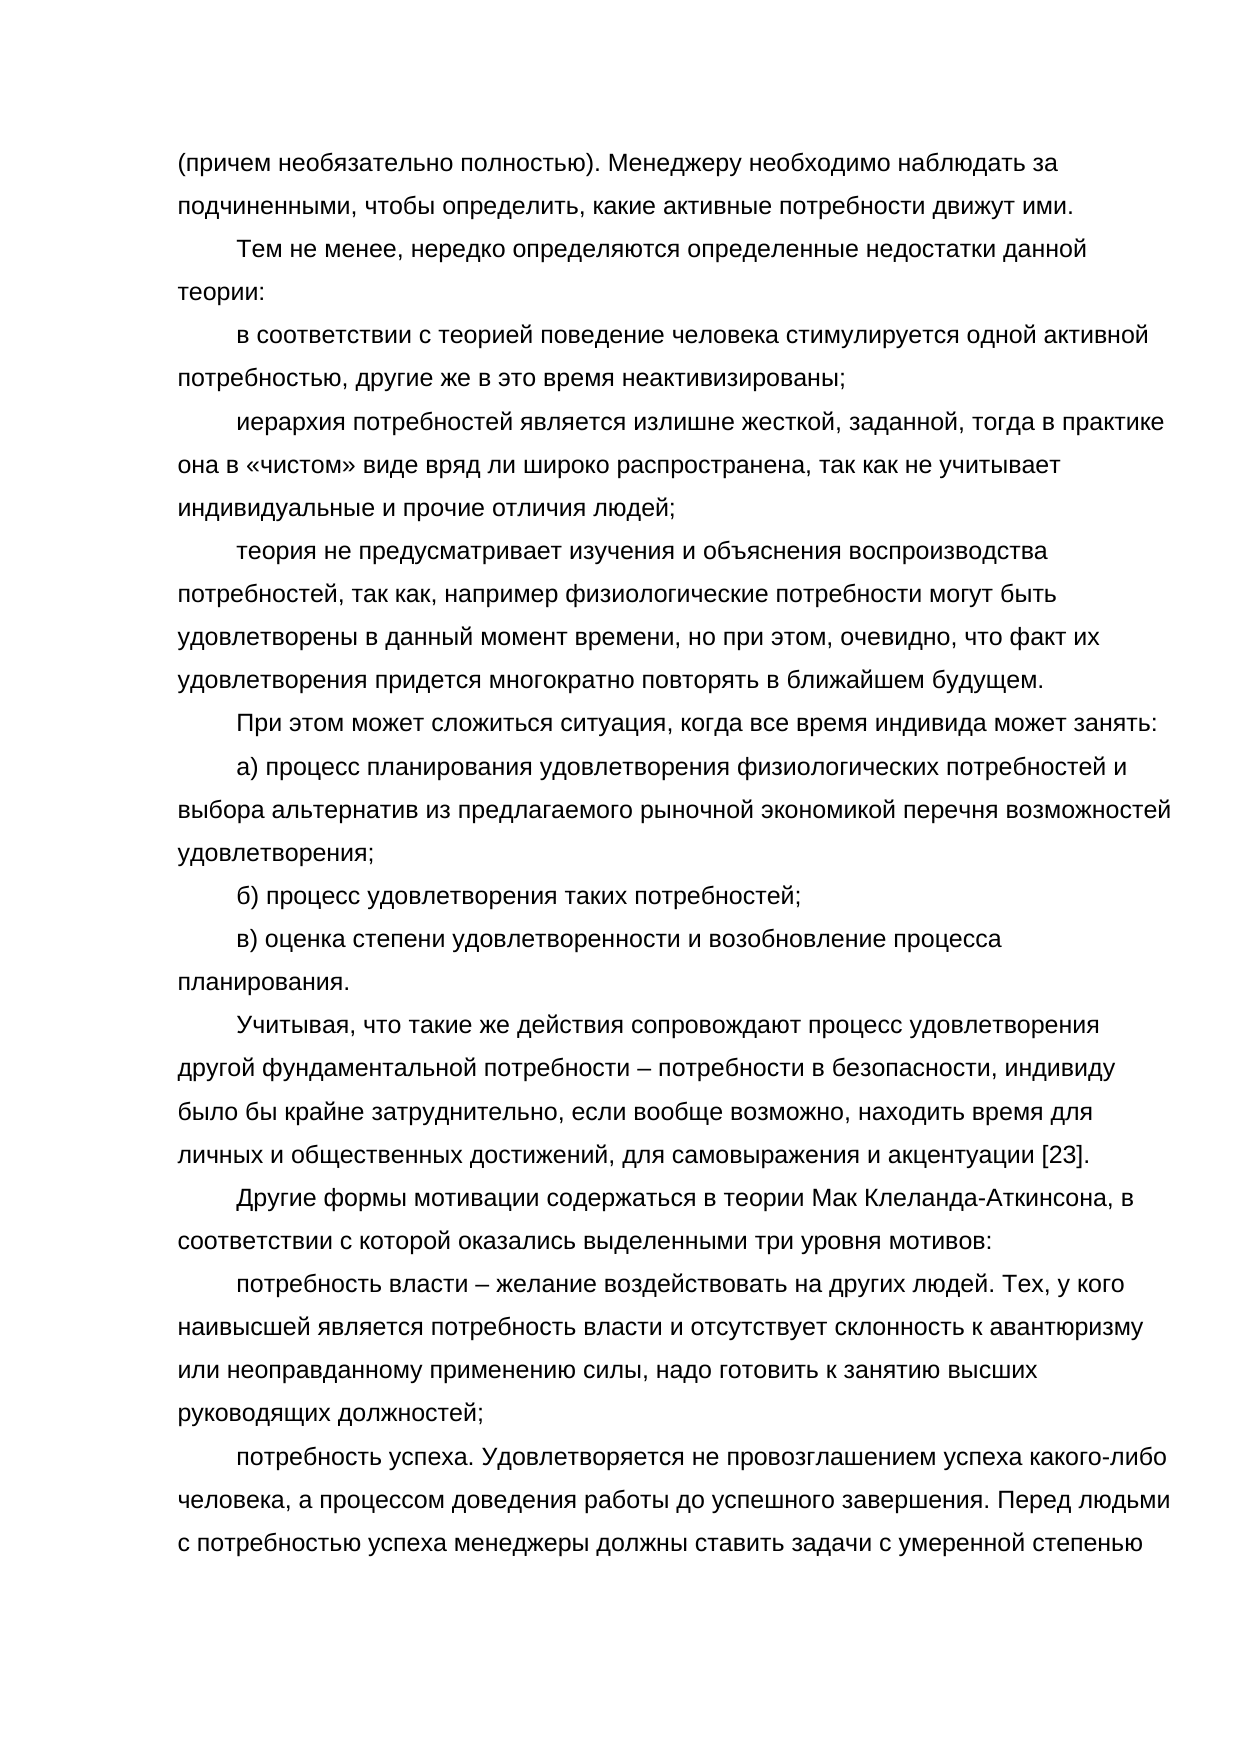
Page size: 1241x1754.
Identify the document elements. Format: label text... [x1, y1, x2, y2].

text а) процесс планирования удовлетворения физиологических потребностей и выбора альтернатив из предлагаемого рыночной экономикой перечня возможностей удовлетворения; [177, 751, 1181, 866]
text в соответствии с теорией поведение человека стимулируется одной активной потребностью, другие же в это время неактивизированы; [177, 320, 1181, 392]
text Учитывая, что такие же действия сопровождают процесс удовлетворения другой фундаментальной потребности – потребности в безопасности, индивиду было бы крайне затруднительно, если вообще возможно, находить время для личных и общественных достижений, для самовыражения и акцентуации [23]. [177, 1010, 1181, 1168]
text б) процесс удовлетворения таких потребностей; [177, 881, 1181, 909]
text Другие формы мотивации содержаться в теории Мак Клеланда-Аткинсона, в соответствии с которой оказались выделенными три уровня мотивов: [177, 1183, 1181, 1254]
text в) оценка степени удовлетворенности и возобновление процесса планирования. [177, 924, 1181, 996]
text иерархия потребностей является излишне жесткой, заданной, тогда в практике она в «чистом» виде вряд ли широко распространена, так как не учитывает индивидуальные и прочие отличия людей; [177, 406, 1181, 521]
text При этом может сложиться ситуация, когда все время индивида может занять: [177, 708, 1181, 737]
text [177, 1441, 1181, 1556]
text теория не предусматривает изучения и объяснения воспроизводства потребностей, так как, например физиологические потребности могут быть удовлетворены в данный момент времени, но при этом, очевидно, что факт их удовлетворения придется многократно повторять в ближайшем будущем. [177, 536, 1181, 694]
text потребность власти – желание воздействовать на других людей. Тех, у кого наивысшей является потребность власти и отсутствует склонность к авантюризму или неоправданному применению силы, надо готовить к занятию высших руководящих должностей; [177, 1269, 1181, 1427]
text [177, 148, 1181, 219]
text Тем не менее, нередко определяются определенные недостатки данной теории: [177, 234, 1181, 306]
